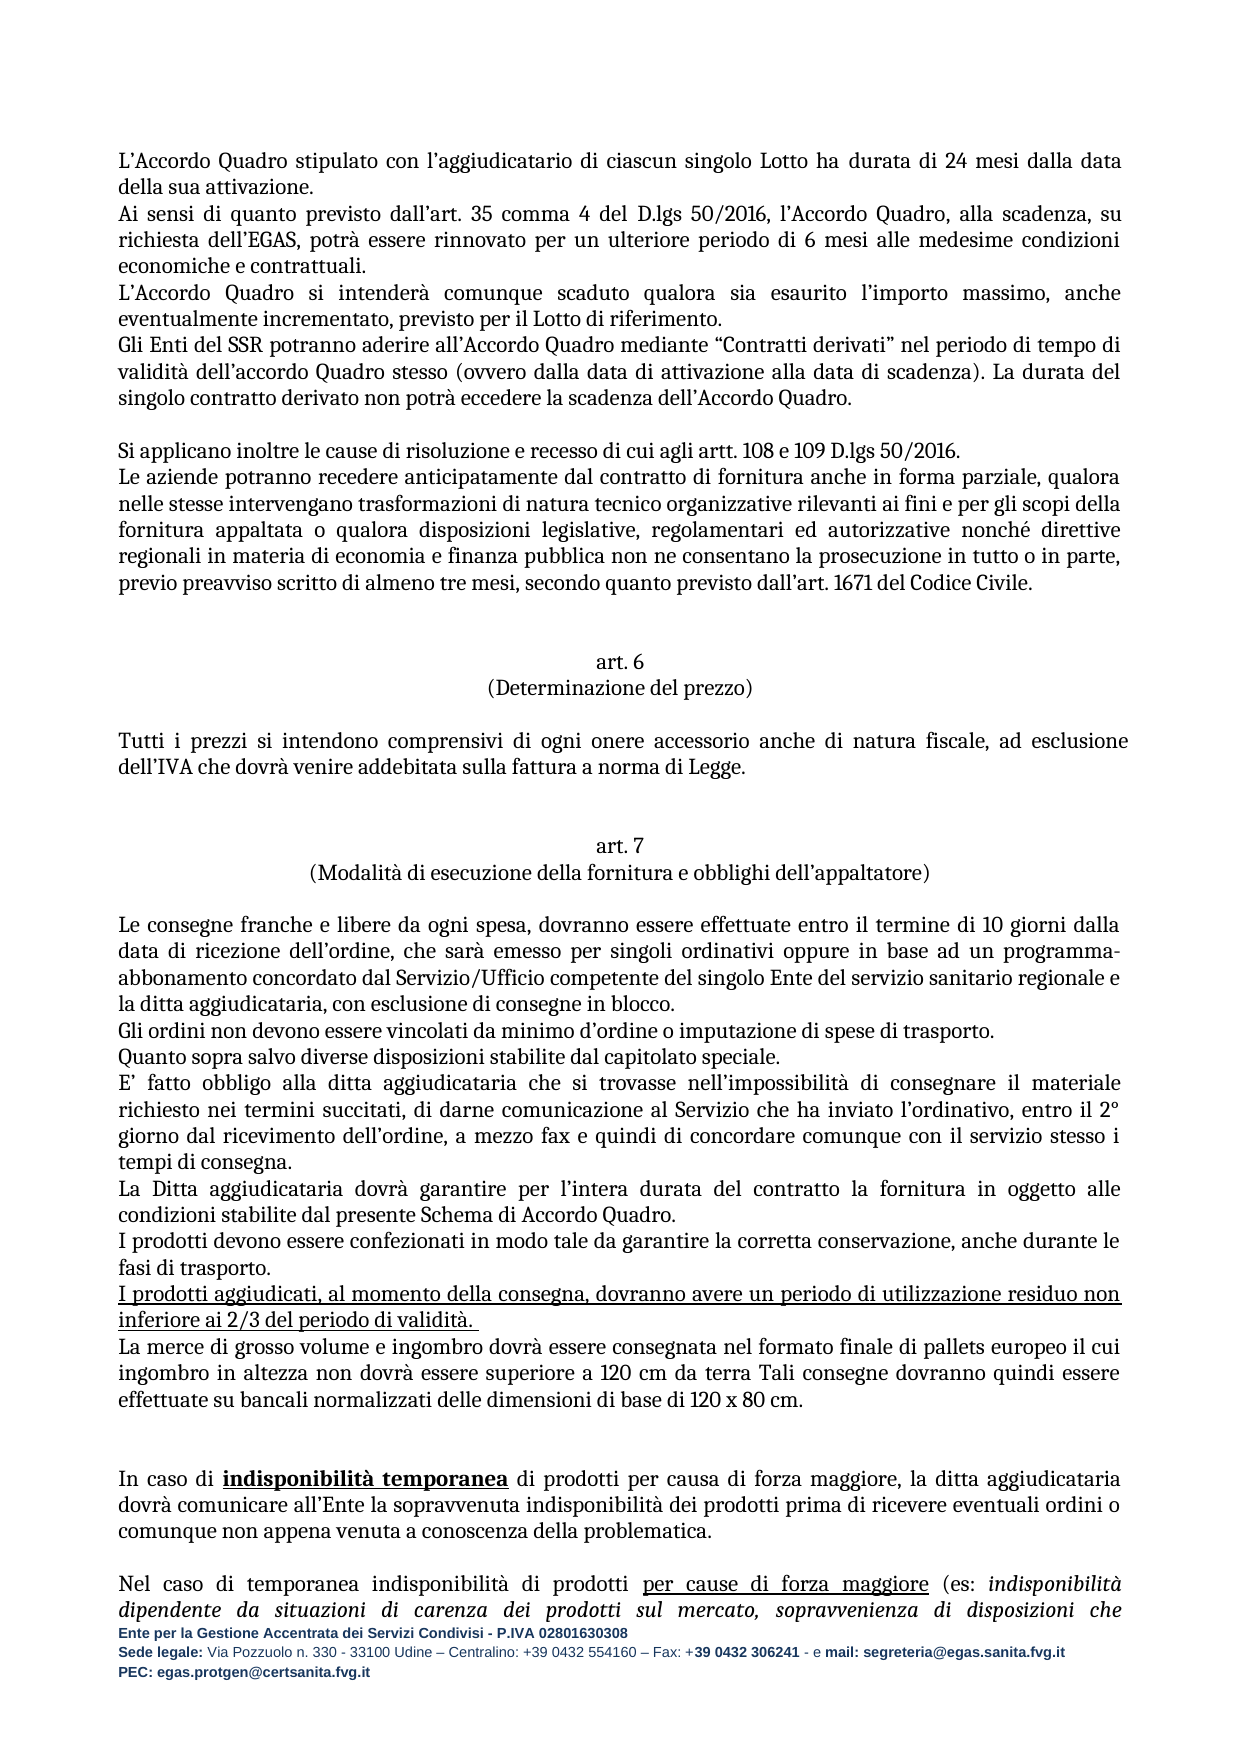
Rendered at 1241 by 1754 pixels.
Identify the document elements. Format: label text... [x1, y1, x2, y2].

text Le aziende potranno recedere anticipatamente dal contratto di fornitura anche in forma parziale, qualora nelle stesse intervengano trasformazioni di natura tecnico organizzative rilevanti ai fini e per gli scopi della fornitura appaltata o qualora disposizioni legislative, regolamentari ed autorizzative nonché direttive regionali in materia di economia e finanza pubblica non ne consentano la prosecuzione in tutto o in parte, previo preavviso scritto di almeno tre mesi, secondo quanto previsto dall’art. 1671 del Codice Civile. [118, 464, 1122, 596]
text (Modalità di esecuzione della fornitura e obblighi dell’appaltatore) [118, 859, 1122, 886]
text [118, 1571, 1122, 1623]
text La merce di grosso volume e ingombro dovrà essere consegnata nel formato finale di pallets europeo il cui ingombro in altezza non dovrà essere superiore a da terra Tali consegne dovranno quindi essere effettuate su bancali normalizzati delle dimensioni di base di 120 x . [118, 1334, 1122, 1413]
text Ai sensi di quanto previsto dall’art. 35 comma 4 del D.lgs 50/2016, l’Accordo Quadro, alla scadenza, su richiesta dell’EGAS, potrà essere rinnovato per un ulteriore periodo di 6 mesi alle medesime condizioni economiche e contrattuali. [118, 200, 1122, 279]
text La Ditta aggiudicataria dovrà garantire per l’intera durata del contratto la fornitura in oggetto alle condizioni stabilite dal presente Schema di Accordo Quadro. [118, 1176, 1122, 1228]
text Gli Enti del SSR potranno aderire all’Accordo Quadro mediante “Contratti derivati” nel periodo di tempo di validità dell’accordo Quadro stesso (ovvero dalla data di attivazione alla data di scadenza). La durata del singolo contratto derivato non potrà eccedere la scadenza dell’Accordo Quadro. [118, 332, 1122, 411]
text I prodotti aggiudicati, al momento della consegna, dovranno avere un periodo di utilizzazione residuo non inferiore ai 2/3 del periodo di validità. [118, 1305, 1122, 1334]
text Tutti i prezzi si intendono comprensivi di ogni onere accessorio anche di natura fiscale, ad esclusione dell’IVA che dovrà venire addebitata sulla fattura a norma di Legge. [118, 727, 1131, 780]
text art. 6 [118, 648, 1122, 675]
text I prodotti aggiudicati, al momento della consegna, dovranno avere un periodo di utilizzazione residuo non inferiore ai 2/3 del periodo di validità. [118, 1281, 1122, 1303]
text Gli ordini non devono essere vincolati da minimo d’ordine o imputazione di spese di trasporto. [118, 1017, 1122, 1044]
text L’Accordo Quadro si intenderà comunque scaduto qualora sia esaurito l’importo massimo, anche eventualmente incrementato, previsto per il Lotto di riferimento. [118, 279, 1122, 332]
text I prodotti devono essere confezionati in modo tale da garantire la corretta conservazione, anche durante le fasi di trasporto. [118, 1228, 1122, 1281]
text L’Accordo Quadro stipulato con l’aggiudicatario di ciascun singolo Lotto ha durata di 24 mesi dalla data della sua attivazione. [118, 148, 1122, 200]
text Quanto sopra salvo diverse disposizioni stabilite dal capitolato speciale. [118, 1044, 1122, 1070]
text In caso di indisponibilità temporanea di prodotti per causa di forza maggiore, la ditta aggiudicataria dovrà comunicare all’Ente la sopravvenuta indisponibilità dei prodotti prima di ricevere eventuali ordini o comunque non appena venuta a conoscenza della problematica. [118, 1465, 1122, 1544]
text art. 7 [118, 833, 1122, 859]
text Si applicano inoltre le cause di risoluzione e recesso di cui agli artt. 108 e 109 D.lgs 50/2016. [118, 438, 1122, 464]
text (Determinazione del prezzo) [118, 675, 1122, 701]
text E’ fatto obbligo alla ditta aggiudicataria che si trovasse nell’impossibilità di consegnare il materiale richiesto nei termini succitati, di darne comunicazione al Servizio che ha inviato l’ordinativo, entro il 2° giorno dal ricevimento dell’ordine, a mezzo fax e quindi di concordare comunque con il servizio stesso i tempi di consegna. [118, 1070, 1122, 1176]
text Le consegne franche e libere da ogni spesa, dovranno essere effettuate entro il termine di 10 giorni dalla data di ricezione dell’ordine, che sarà emesso per singoli ordinativi oppure in base ad un programma-abbonamento concordato dal Servizio/Ufficio competente del singolo Ente del servizio sanitario regionale e la ditta aggiudicataria, con esclusione di consegne in blocco. [118, 912, 1122, 1017]
